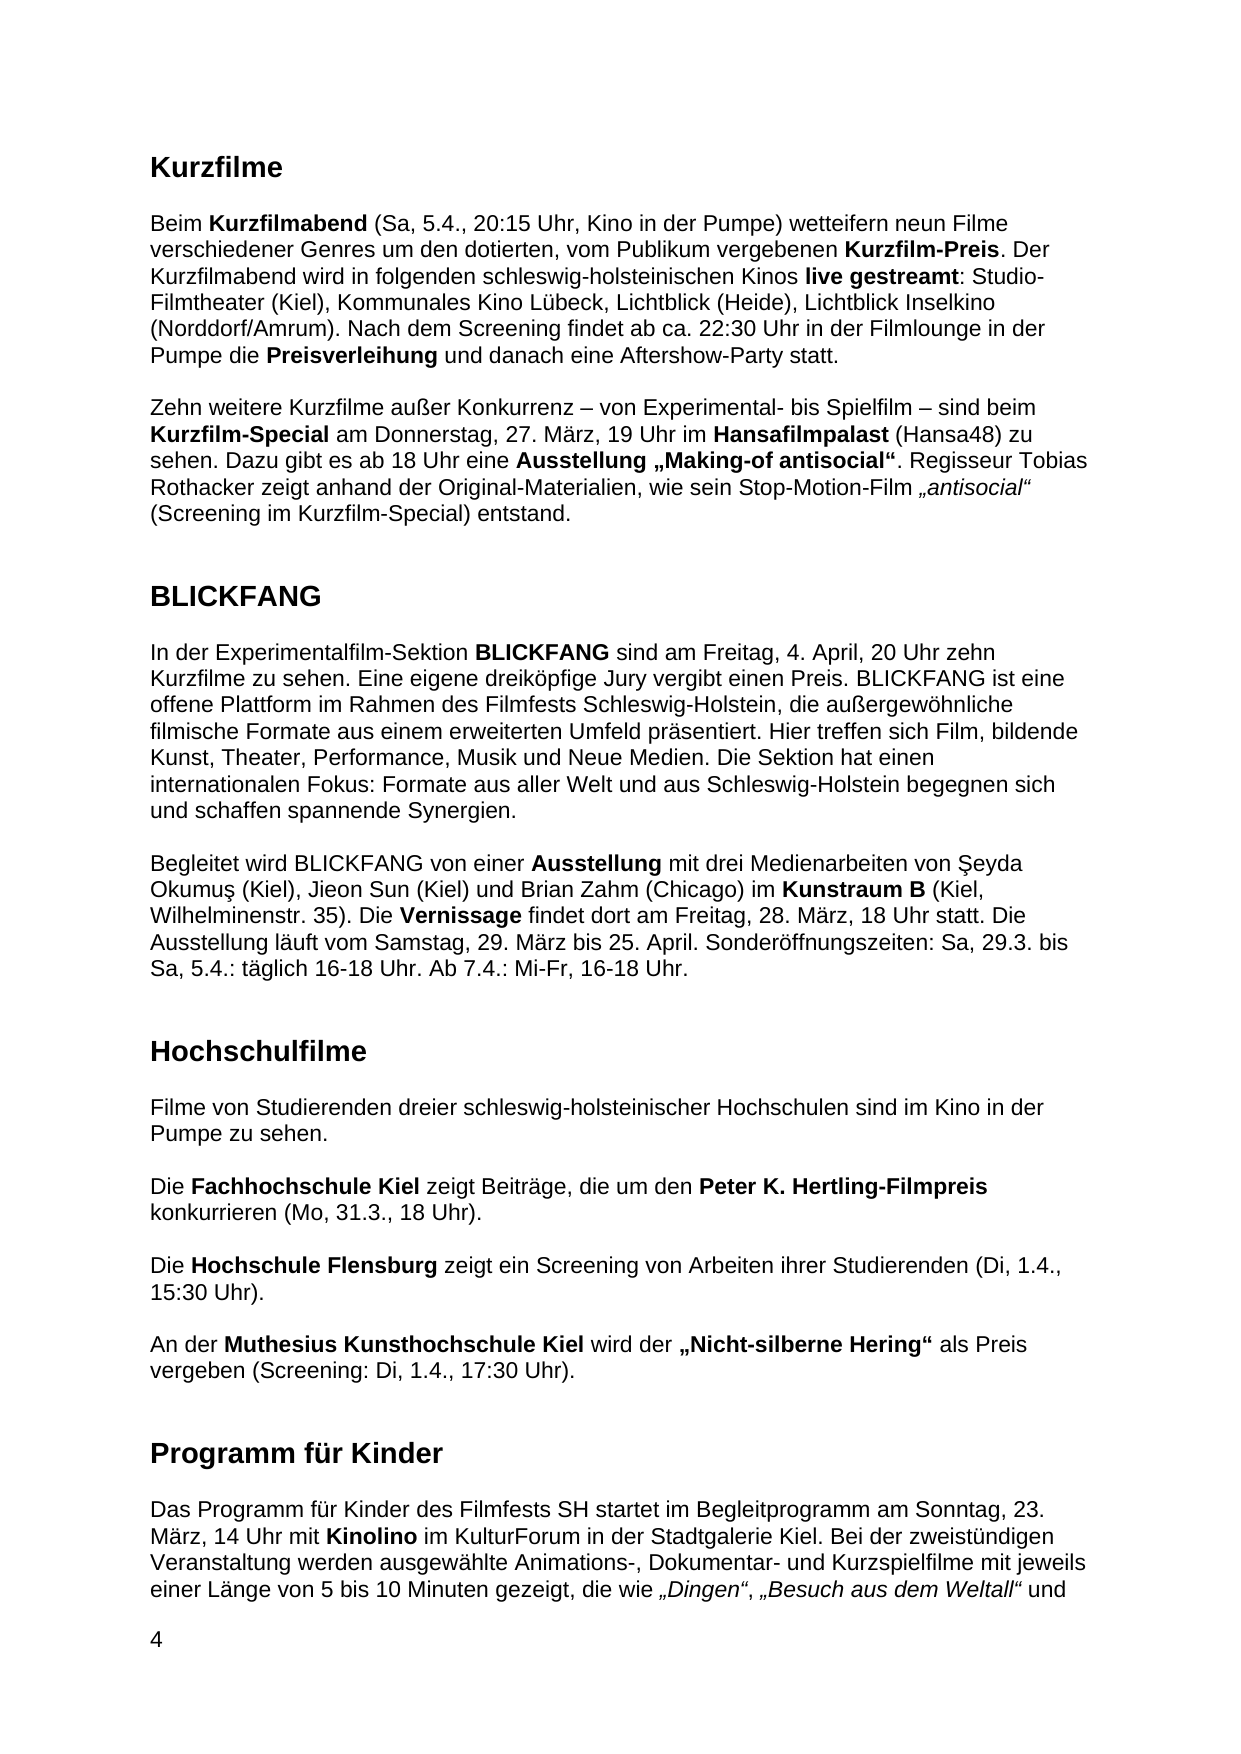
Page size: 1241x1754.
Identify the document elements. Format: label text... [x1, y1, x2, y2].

text BLICKFANG [150, 579, 1090, 612]
text Kurzfilme [150, 150, 1090, 183]
text Beim Kurzfilmabend (Sa, 5.4., 20:15 Uhr, Kino in der Pumpe) wetteifern neun Filme verschiedener Genres um den dotierten, vom Publikum vergebenen Kurzfilm-Preis. Der Kurzfilmabend wird in folgenden schleswig-holsteinischen Kinos live gestreamt: Studio-Filmtheater (Kiel), Kommunales Kino Lübeck, Lichtblick (Heide), Lichtblick Inselkino (Norddorf/Amrum). Nach dem Screening findet ab ca. 22:30 Uhr in der Filmlounge in der Pumpe die Preisverleihung und danach eine Aftershow-Party statt. [150, 210, 1090, 368]
text Die Fachhochschule Kiel zeigt Beiträge, die um den Peter K. Hertling-Filmpreis konkurrieren (Mo, 31.3., 18 Uhr). [150, 1173, 1090, 1226]
text Die Hochschule Flensburg zeigt ein Screening von Arbeiten ihrer Studierenden (Di, 1.4., 15:30 Uhr). [150, 1252, 1090, 1305]
text An der Muthesius Kunsthochschule Kiel wird der „Nicht-silberne Hering“ als Preis vergeben (Screening: Di, 1.4., 17:30 Uhr). [150, 1331, 1090, 1384]
text Programm für Kinder [150, 1437, 1090, 1470]
text Begleitet wird BLICKFANG von einer Ausstellung mit drei Medienarbeiten von Şeyda Okumuş (Kiel), Jieon Sun (Kiel) und Brian Zahm (Chicago) im Kunstraum B (Kiel, Wilhelminenstr. 35). Die Vernissage findet dort am Freitag, 28. März, 18 Uhr statt. Die Ausstellung läuft vom Samstag, 29. März bis 25. April. Sonderöffnungszeiten: Sa, 29.3. bis Sa, 5.4.: täglich 16-18 Uhr. Ab 7.4.: Mi-Fr, 16-18 Uhr. [150, 849, 1090, 981]
text Filme von Studierenden dreier schleswig-holsteinischer Hochschulen sind im Kino in der Pumpe zu sehen. [150, 1094, 1090, 1147]
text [150, 1496, 1090, 1602]
text Hochschulfilme [150, 1034, 1090, 1068]
text In der Experimentalfilm-Sektion BLICKFANG sind am Freitag, 4. April, 20 Uhr zehn Kurzfilme zu sehen. Eine eigene dreiköpfige Jury vergibt einen Preis. BLICKFANG ist eine offene Plattform im Rahmen des Filmfests Schleswig-Holstein, die außergewöhnliche filmische Formate aus einem erweiterten Umfeld präsentiert. Hier treffen sich Film, bildende Kunst, Theater, Performance, Musik und Neue Medien. Die Sektion hat einen internationalen Fokus: Formate aus aller Welt und aus Schleswig-Holstein begegnen sich und schaffen spannende Synergien. [150, 639, 1090, 823]
text Zehn weitere Kurzfilme außer Konkurrenz – von Experimental- bis Spielfilm – sind beim Kurzfilm-Special am Donnerstag, 27. März, 19 Uhr im Hansafilmpalast (Hansa48) zu sehen. Dazu gibt es ab 18 Uhr eine Ausstellung „Making-of antisocial“. Regisseur Tobias Rothacker zeigt anhand der Original-Materialien, wie sein Stop-Motion-Film „antisocial“ (Screening im Kurzfilm-Special) entstand. [150, 394, 1090, 526]
